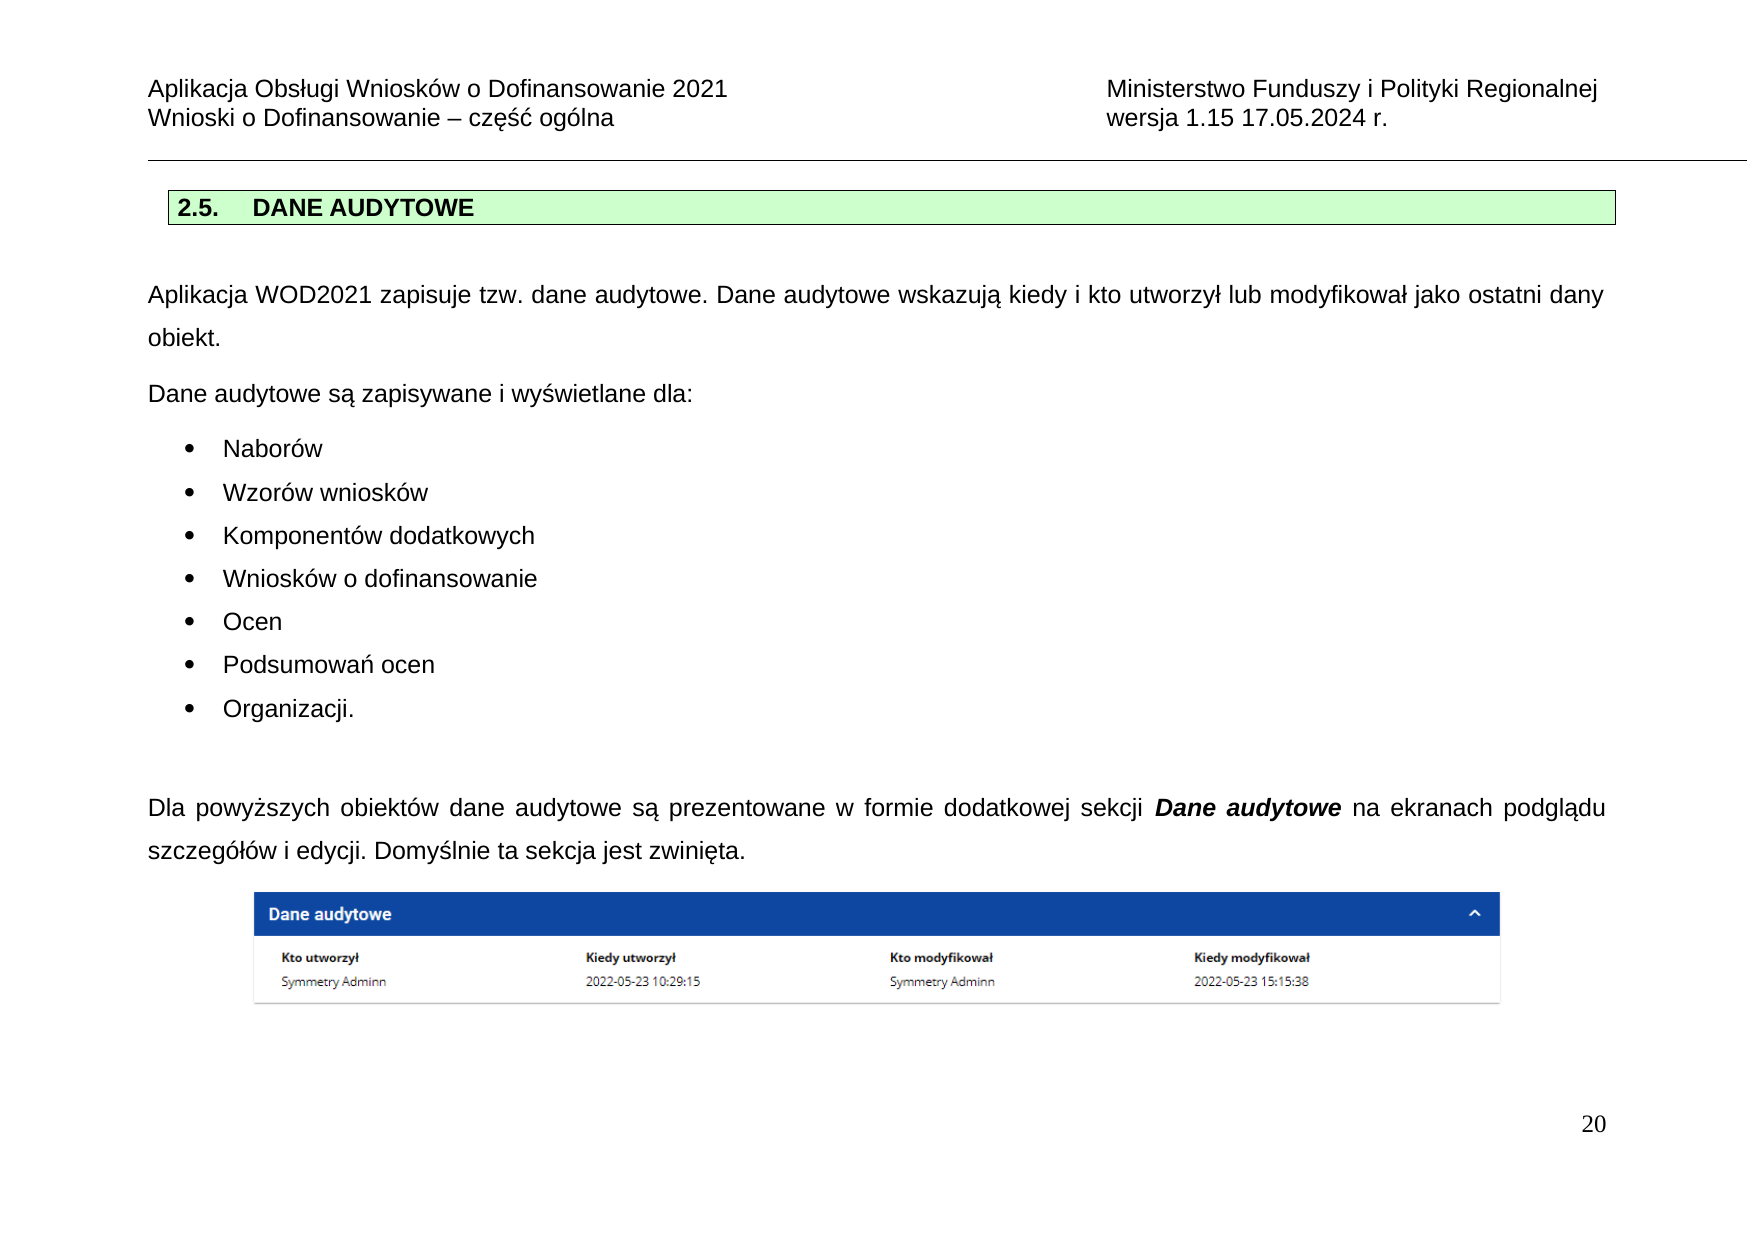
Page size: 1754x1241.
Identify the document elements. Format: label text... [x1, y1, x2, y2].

list Ocen [185, 607, 1606, 636]
list Komponentów dodatkowych [185, 521, 1606, 549]
list Wniosków o dofinansowanie [185, 564, 1606, 593]
text Aplikacja WOD2021 zapisuje tzw. dane audytowe. Dane audytowe wskazują kiedy i kto utworzył lub modyfikował jako ostatni dany obiekt. [148, 280, 1606, 352]
subtitle DANE AUDYTOWE [169, 191, 1615, 224]
list Podsumowań ocen [185, 650, 1606, 679]
list Organizacji. [185, 694, 1606, 722]
list Naborów [185, 434, 1606, 463]
text Dane audytowe są zapisywane i wyświetlane dla: [148, 379, 1606, 407]
text Dla powyższych obiektów dane audytowe są prezentowane w formie dodatkowej sekcji Dane audytowe na ekranach podglądu szczegółów i edycji. Domyślnie ta sekcja jest zwinięta. [148, 792, 1606, 864]
picture [250, 891, 1504, 1008]
list Wzorów wniosków [185, 477, 1606, 506]
